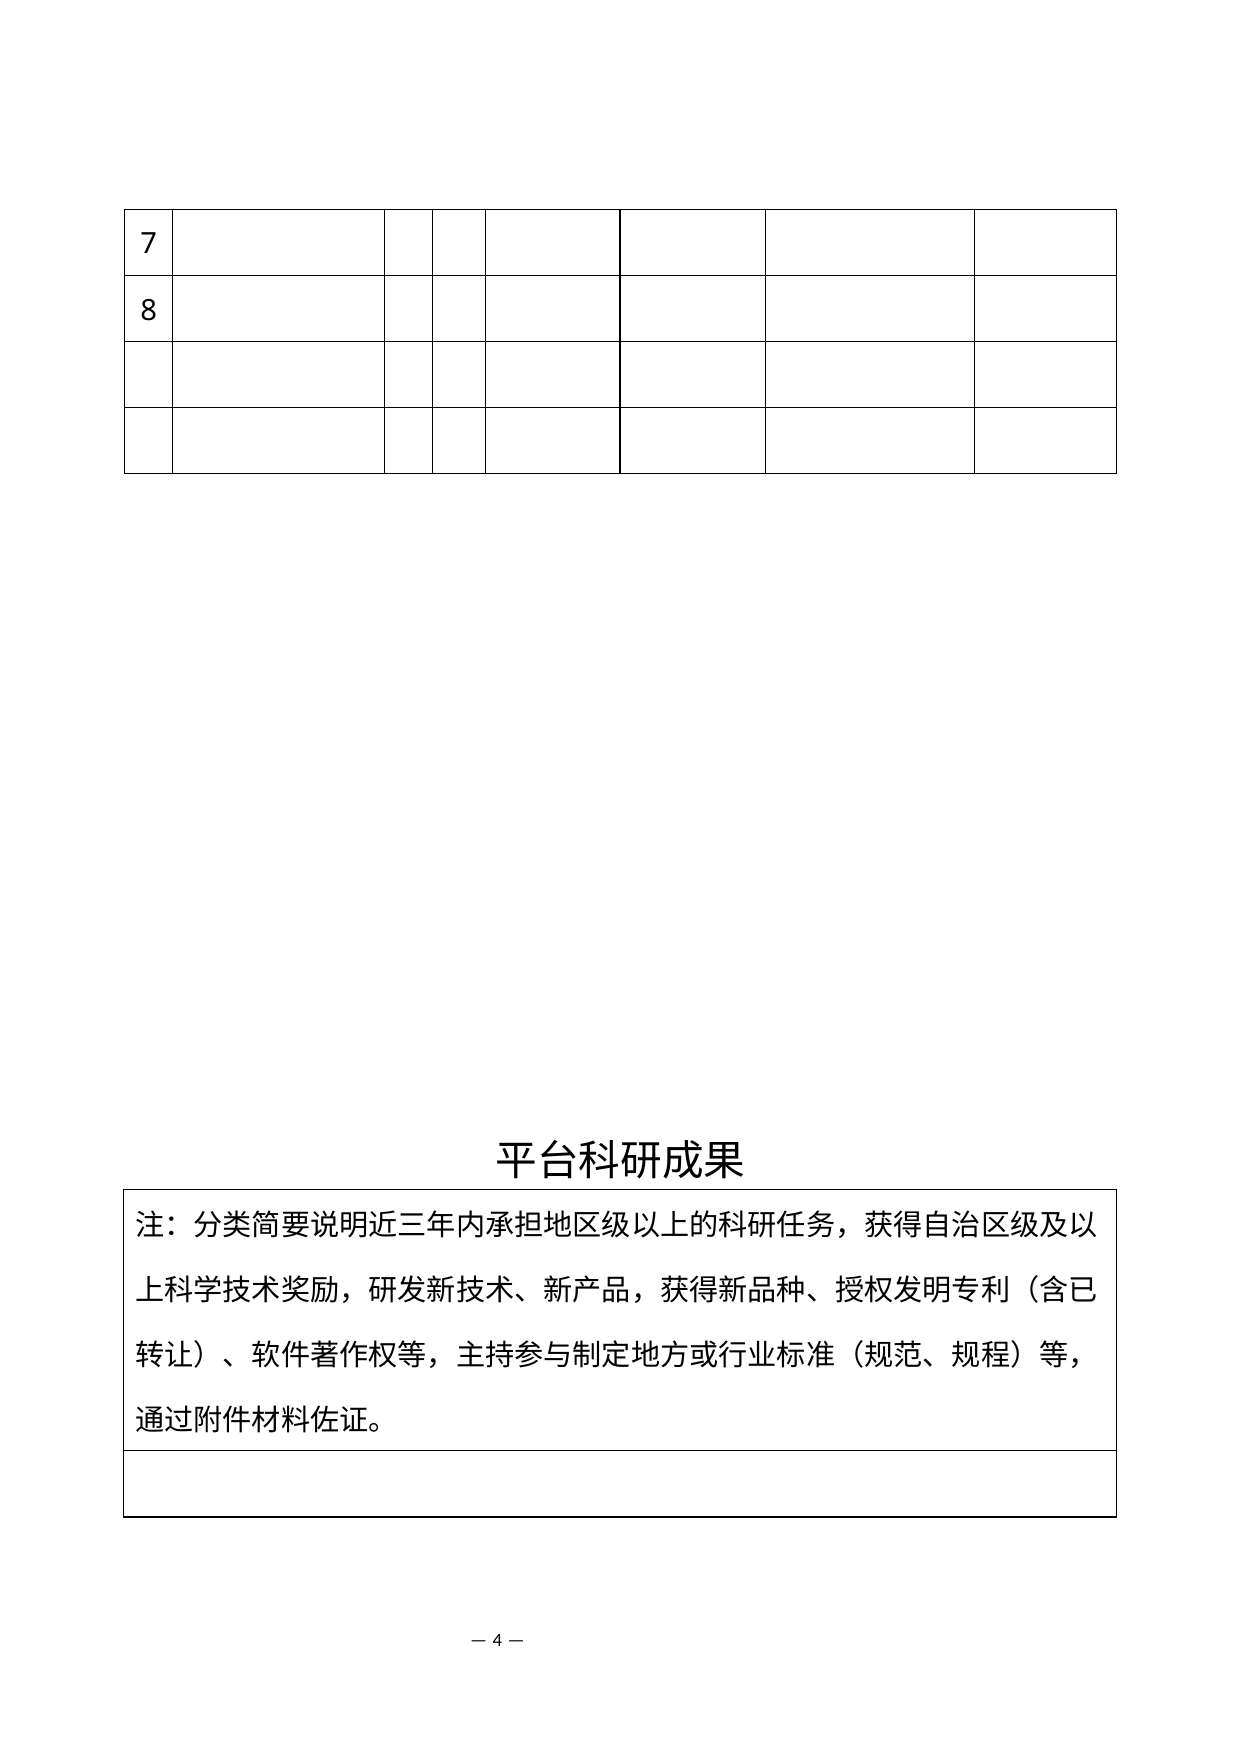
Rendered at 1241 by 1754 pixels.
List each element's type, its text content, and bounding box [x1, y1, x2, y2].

table_cell [766, 342, 974, 407]
text 平台科研成果 [159, 1124, 1081, 1189]
table_cell [433, 408, 485, 473]
table_cell [486, 210, 619, 275]
table_header 注：分类简要说明近三年内承担地区级以上的科研任务，获得自治区级及以上科学技术奖励，研发新技术、新产品，获得新品种、授权发明专利（含已转让）、软件著作权等，主持参与制定地方或行业标准（规范、规程）等，通过附件材料佐证。 [124, 1190, 1116, 1450]
table_cell [125, 342, 172, 407]
table_cell [486, 276, 619, 341]
table_cell 8 [125, 276, 172, 341]
table_cell [766, 408, 974, 473]
table_cell [173, 276, 384, 341]
table_cell [975, 210, 1116, 275]
table_cell [385, 342, 432, 407]
table_cell [975, 342, 1116, 407]
table_cell [433, 342, 485, 407]
table_cell [621, 276, 765, 341]
table_cell [766, 276, 974, 341]
table_cell [621, 342, 765, 407]
table_cell [125, 408, 172, 473]
table_cell 7 [125, 210, 172, 275]
table_cell [173, 408, 384, 473]
table_cell [433, 210, 485, 275]
table_cell [975, 276, 1116, 341]
table_cell [486, 342, 619, 407]
table_cell [385, 210, 432, 275]
table_cell [975, 408, 1116, 473]
table_cell [766, 210, 974, 275]
table_cell [124, 1451, 1116, 1516]
table_cell [385, 276, 432, 341]
table_cell [173, 210, 384, 275]
table_cell [621, 408, 765, 473]
table_cell [385, 408, 432, 473]
table_cell [486, 408, 619, 473]
table_cell [173, 342, 384, 407]
table_cell [433, 276, 485, 341]
table_cell [621, 210, 765, 275]
